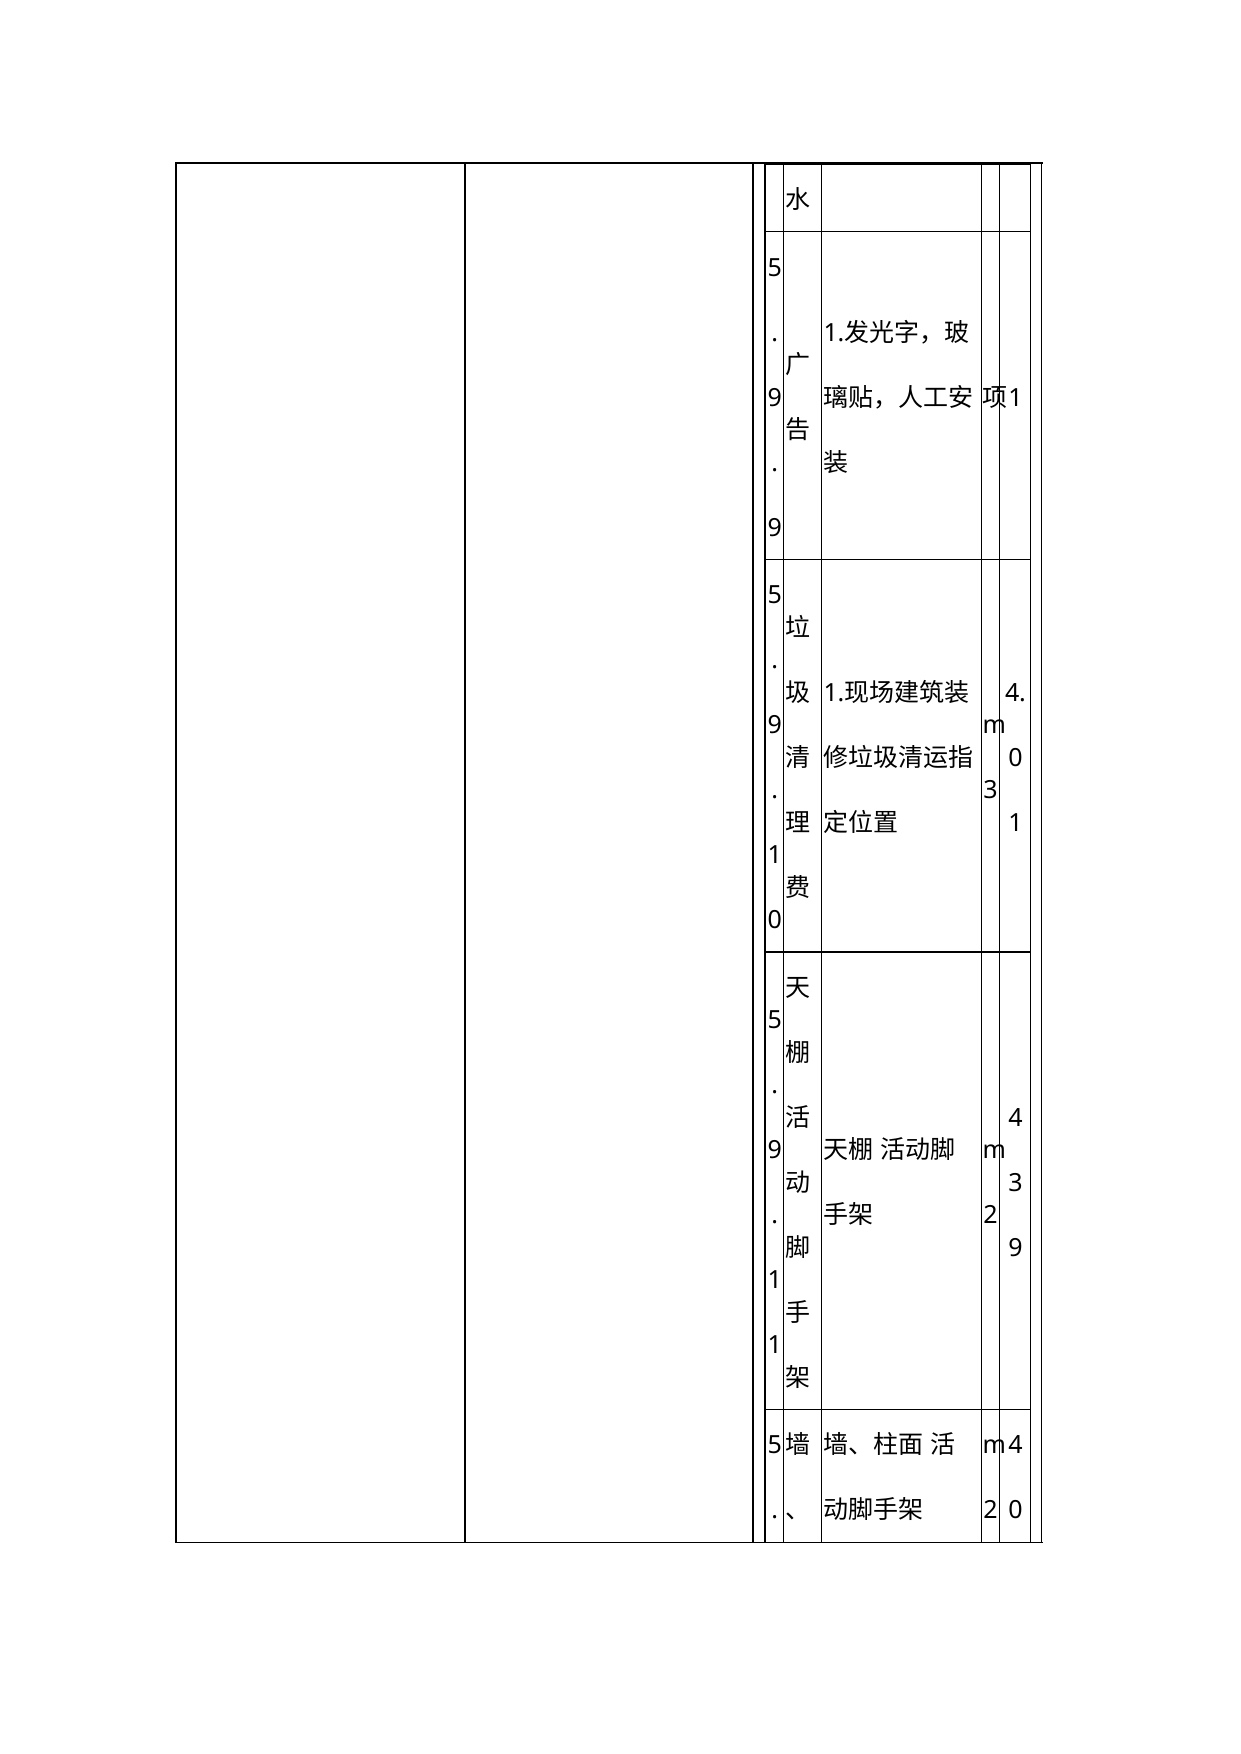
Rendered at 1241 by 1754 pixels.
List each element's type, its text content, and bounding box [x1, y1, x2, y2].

table_cell [1031, 164, 1041, 1542]
table_cell [754, 164, 764, 1542]
table_cell [822, 232, 981, 559]
table_cell [982, 560, 999, 951]
table_cell [822, 953, 981, 1409]
table_cell [1000, 165, 1030, 231]
table_cell [822, 165, 981, 231]
table_cell [982, 1410, 999, 1542]
table_cell 1 [177, 164, 464, 1542]
table_cell [784, 1410, 821, 1542]
table_cell [822, 560, 981, 951]
table_cell [982, 165, 999, 231]
table_cell [784, 560, 821, 951]
table_cell [766, 232, 783, 559]
table_cell [822, 1410, 981, 1542]
table_cell [1000, 232, 1030, 559]
table_cell [1000, 560, 1030, 951]
table_cell [766, 560, 783, 951]
table_cell [1000, 953, 1030, 1409]
table_cell [766, 165, 783, 231]
table_cell [766, 953, 783, 1409]
table_cell [982, 953, 999, 1409]
table_cell [784, 165, 821, 231]
table_cell [982, 232, 999, 559]
table_cell [766, 1410, 783, 1542]
table_cell [466, 164, 752, 1542]
table_cell [784, 953, 821, 1409]
table_cell [1000, 1410, 1030, 1542]
table_cell [784, 232, 821, 559]
